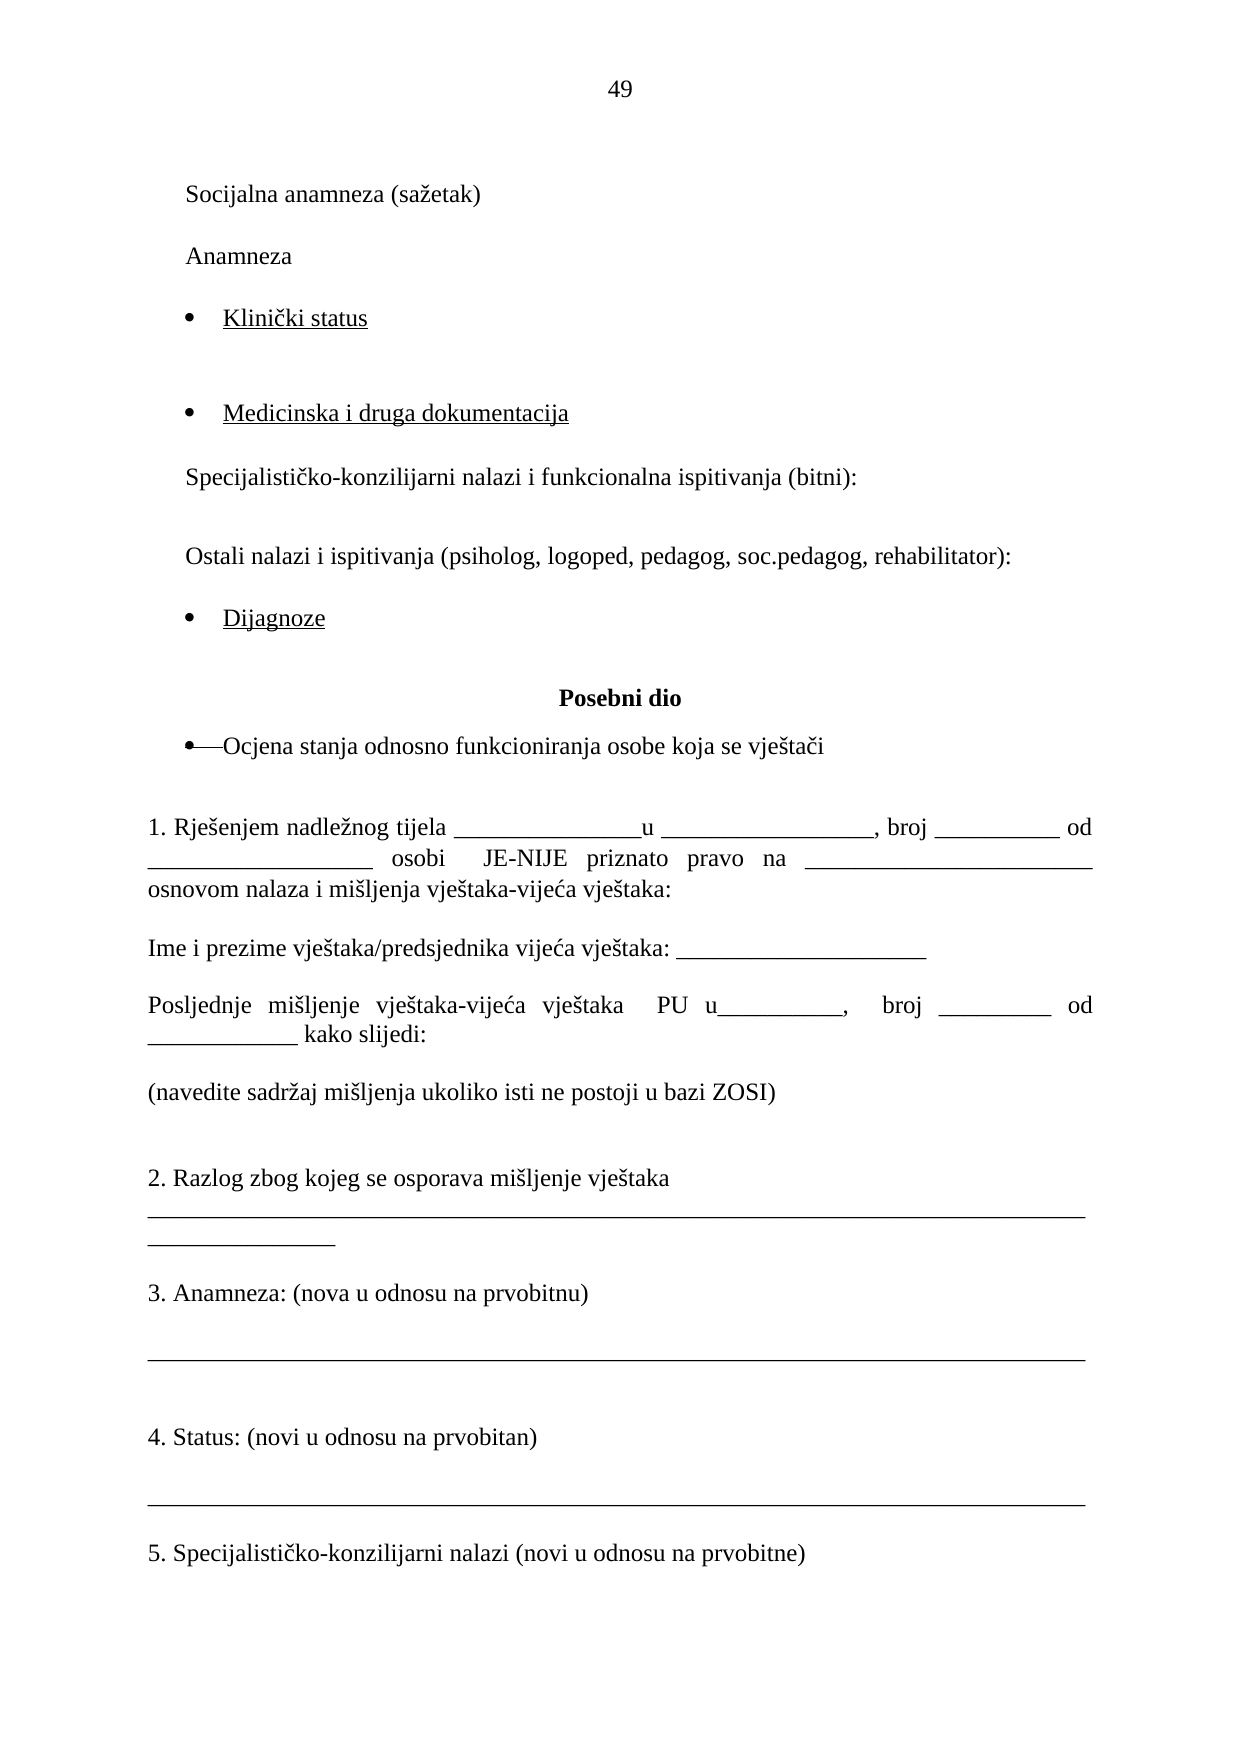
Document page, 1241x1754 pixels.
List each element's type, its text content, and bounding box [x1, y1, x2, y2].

list Klinički status [185, 303, 1093, 332]
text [148, 1480, 1093, 1508]
text Anamneza [148, 241, 1093, 269]
list Ocjena stanja odnosno funkcioniranja osobe koja se vještači [185, 731, 1093, 760]
text 2. Razlog zbog kojeg se osporava mišljenje vještaka [148, 1163, 1093, 1192]
text Specijalističko-konzilijarni nalazi i funkcionalna ispitivanja (bitni): [148, 462, 1093, 491]
text ___________________________________________________________________________ [148, 1336, 1093, 1364]
text 5. Specijalističko-konzilijarni nalazi (novi u odnosu na prvobitne) [148, 1538, 1093, 1566]
text Posebni dio [148, 683, 1093, 712]
text 3. Anamneza: (nova u odnosu na prvobitnu) [148, 1278, 1093, 1307]
text __________________________________________________________________________________________ [148, 1192, 1093, 1249]
text 4. Status: (novi u odnosu na prvobitan) [148, 1422, 1093, 1451]
text Posljednje mišljenje vještaka-vijeća vještaka PU u__________, broj _________ od ____________ kako slijedi: [148, 991, 1093, 1048]
text (navedite sadržaj mišljenja ukoliko isti ne postoji u bazi ZOSI) [148, 1077, 1093, 1106]
list Medicinska i druga dokumentacija [185, 398, 1093, 427]
text Ostali nalazi i ispitivanja (psiholog, logoped, pedagog, soc.pedagog, rehabilitator): [148, 541, 1093, 569]
text 1. Rješenjem nadležnog tijela _______________u _________________, broj __________ od __________________ osobi JE-NIJE priznato pravo na _______________________ osnovom nalaza i mišljenja vještaka-vijeća vještaka: [148, 812, 1093, 903]
text Socijalna anamneza (sažetak) [148, 179, 1093, 207]
list Dijagnoze [185, 603, 1093, 632]
text Ime i prezime vještaka/predsjednika vijeća vještaka: ____________________ [148, 933, 1093, 962]
